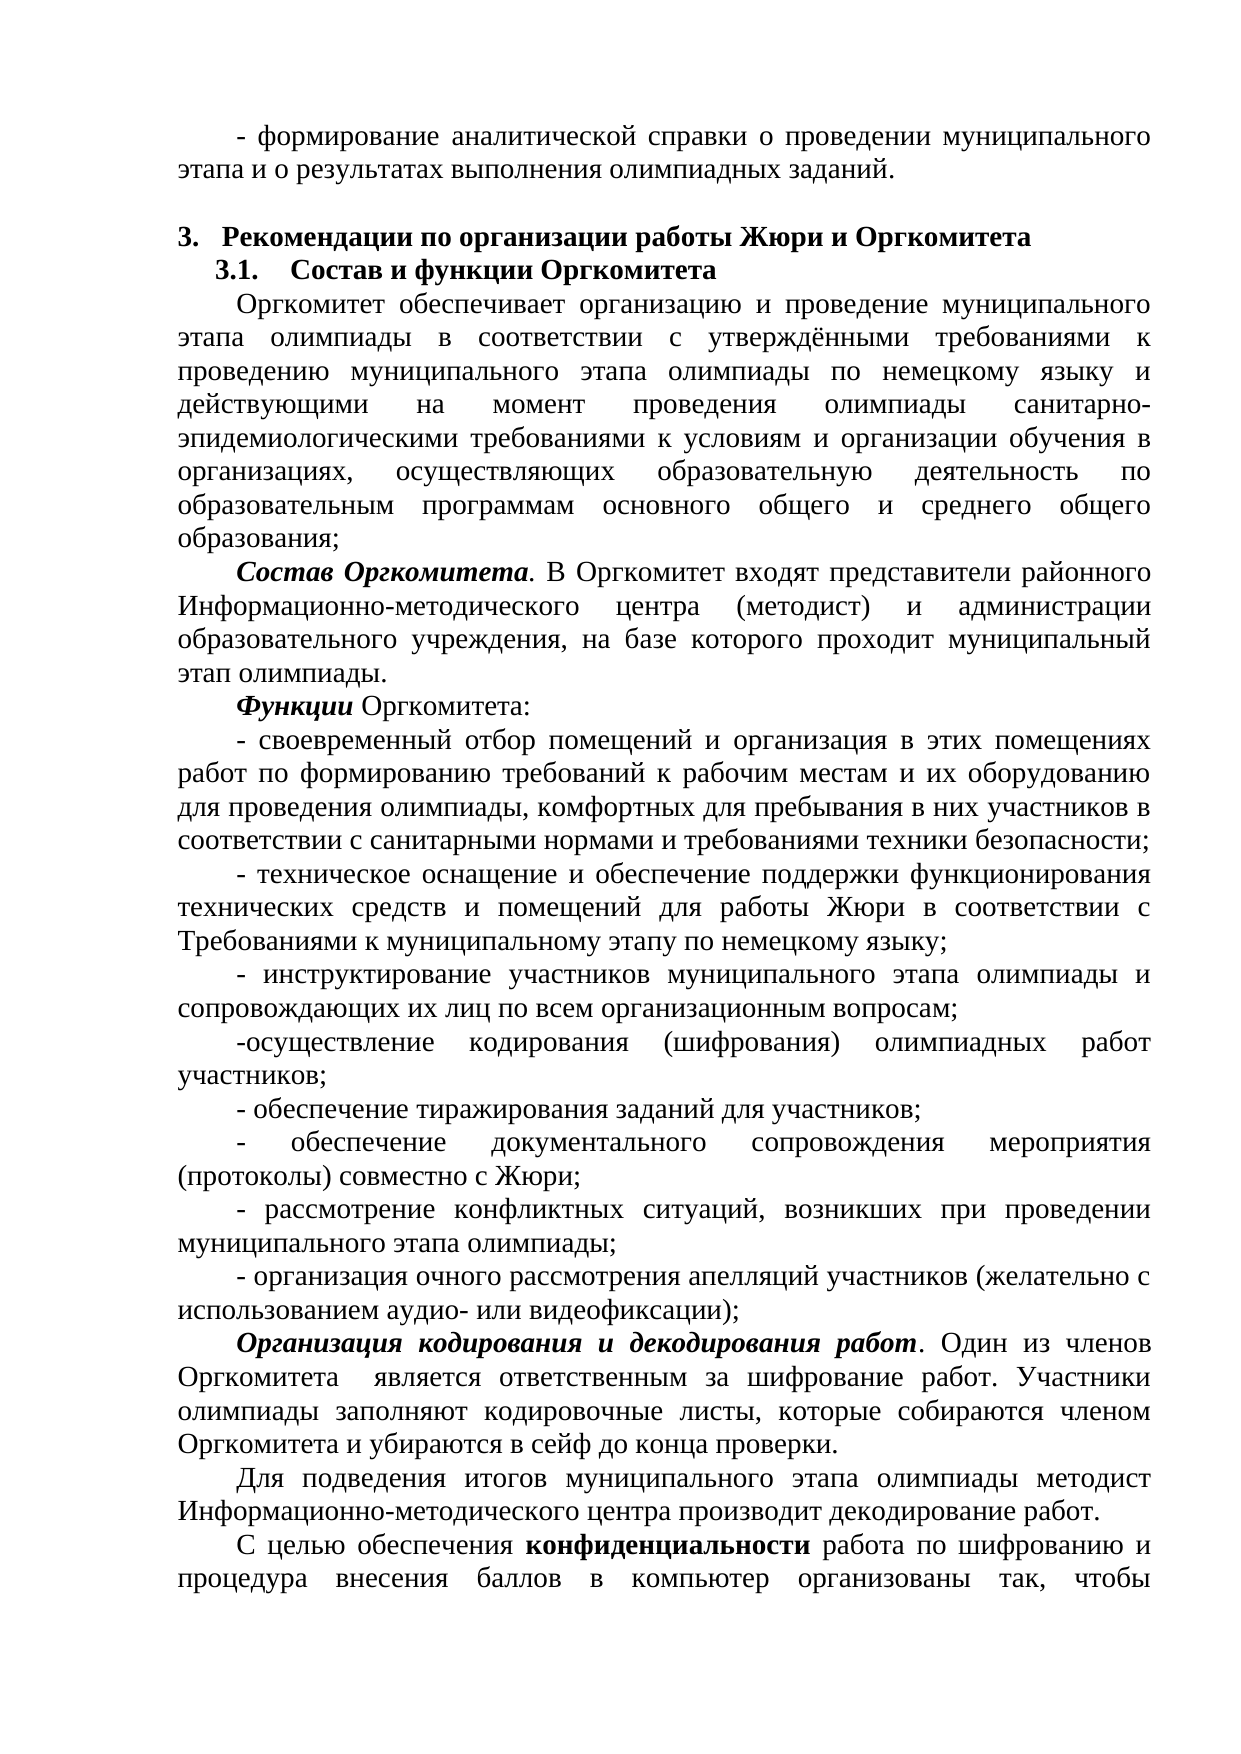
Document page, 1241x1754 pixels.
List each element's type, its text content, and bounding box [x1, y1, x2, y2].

list Рекомендации по организации работы Жюри и Оргкомитета [177, 219, 1152, 252]
text Для подведения итогов муниципального этапа олимпиады методист Информационно-методического центра производит декодирование работ. [177, 1460, 1152, 1527]
text - инструктирование участников муниципального этапа олимпиады и сопровождающих их лиц по всем организационным вопросам; [177, 957, 1152, 1024]
text Организация кодирования и декодирования работ. Один из членов Оргкомитета является ответственным за шифрование работ. Участники олимпиады заполняют кодировочные листы, которые собираются членом Оргкомитета и убираются в сейф до конца проверки. [177, 1326, 1152, 1460]
text - обеспечение тиражирования заданий для участников; [177, 1091, 1152, 1124]
text - обеспечение документального сопровождения мероприятия (протоколы) совместно с Жюри; [177, 1124, 1152, 1191]
list Состав и функции Оргкомитета [215, 252, 1152, 286]
text - формирование аналитической справки о проведении муниципального этапа и о результатах выполнения олимпиадных заданий. [177, 118, 1152, 185]
text Функции Оргкомитета: [177, 688, 1152, 722]
text - организация очного рассмотрения апелляций участников (желательно с использованием аудио- или видеофиксации); [177, 1258, 1152, 1326]
text Состав Оргкомитета. В Оргкомитет входят представители районного Информационно-методического центра (методист) и администрации образовательного учреждения, на базе которого проходит муниципальный этап олимпиады. [177, 554, 1152, 688]
text Оргкомитет обеспечивает организацию и проведение муниципального этапа олимпиады в соответствии с утверждёнными требованиями к проведению муниципального этапа олимпиады по немецкому языку и действующими на момент проведения олимпиады санитарно-эпидемиологическими требованиями к условиям и организации обучения в организациях, осуществляющих образовательную деятельность по образовательным программам основного общего и среднего общего образования; [177, 286, 1152, 554]
text -осуществление кодирования (шифрования) олимпиадных работ участников; [177, 1024, 1152, 1091]
text - своевременный отбор помещений и организация в этих помещениях работ по формированию требований к рабочим местам и их оборудованию для проведения олимпиады, комфортных для пребывания в них участников в соответствии с санитарными нормами и требованиями техники безопасности; [177, 722, 1152, 856]
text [177, 1527, 1152, 1594]
text - рассмотрение конфликтных ситуаций, возникших при проведении муниципального этапа олимпиады; [177, 1191, 1152, 1258]
text - техническое оснащение и обеспечение поддержки функционирования технических средств и помещений для работы Жюри в соответствии с Требованиями к муниципальному этапу по немецкому языку; [177, 856, 1152, 957]
